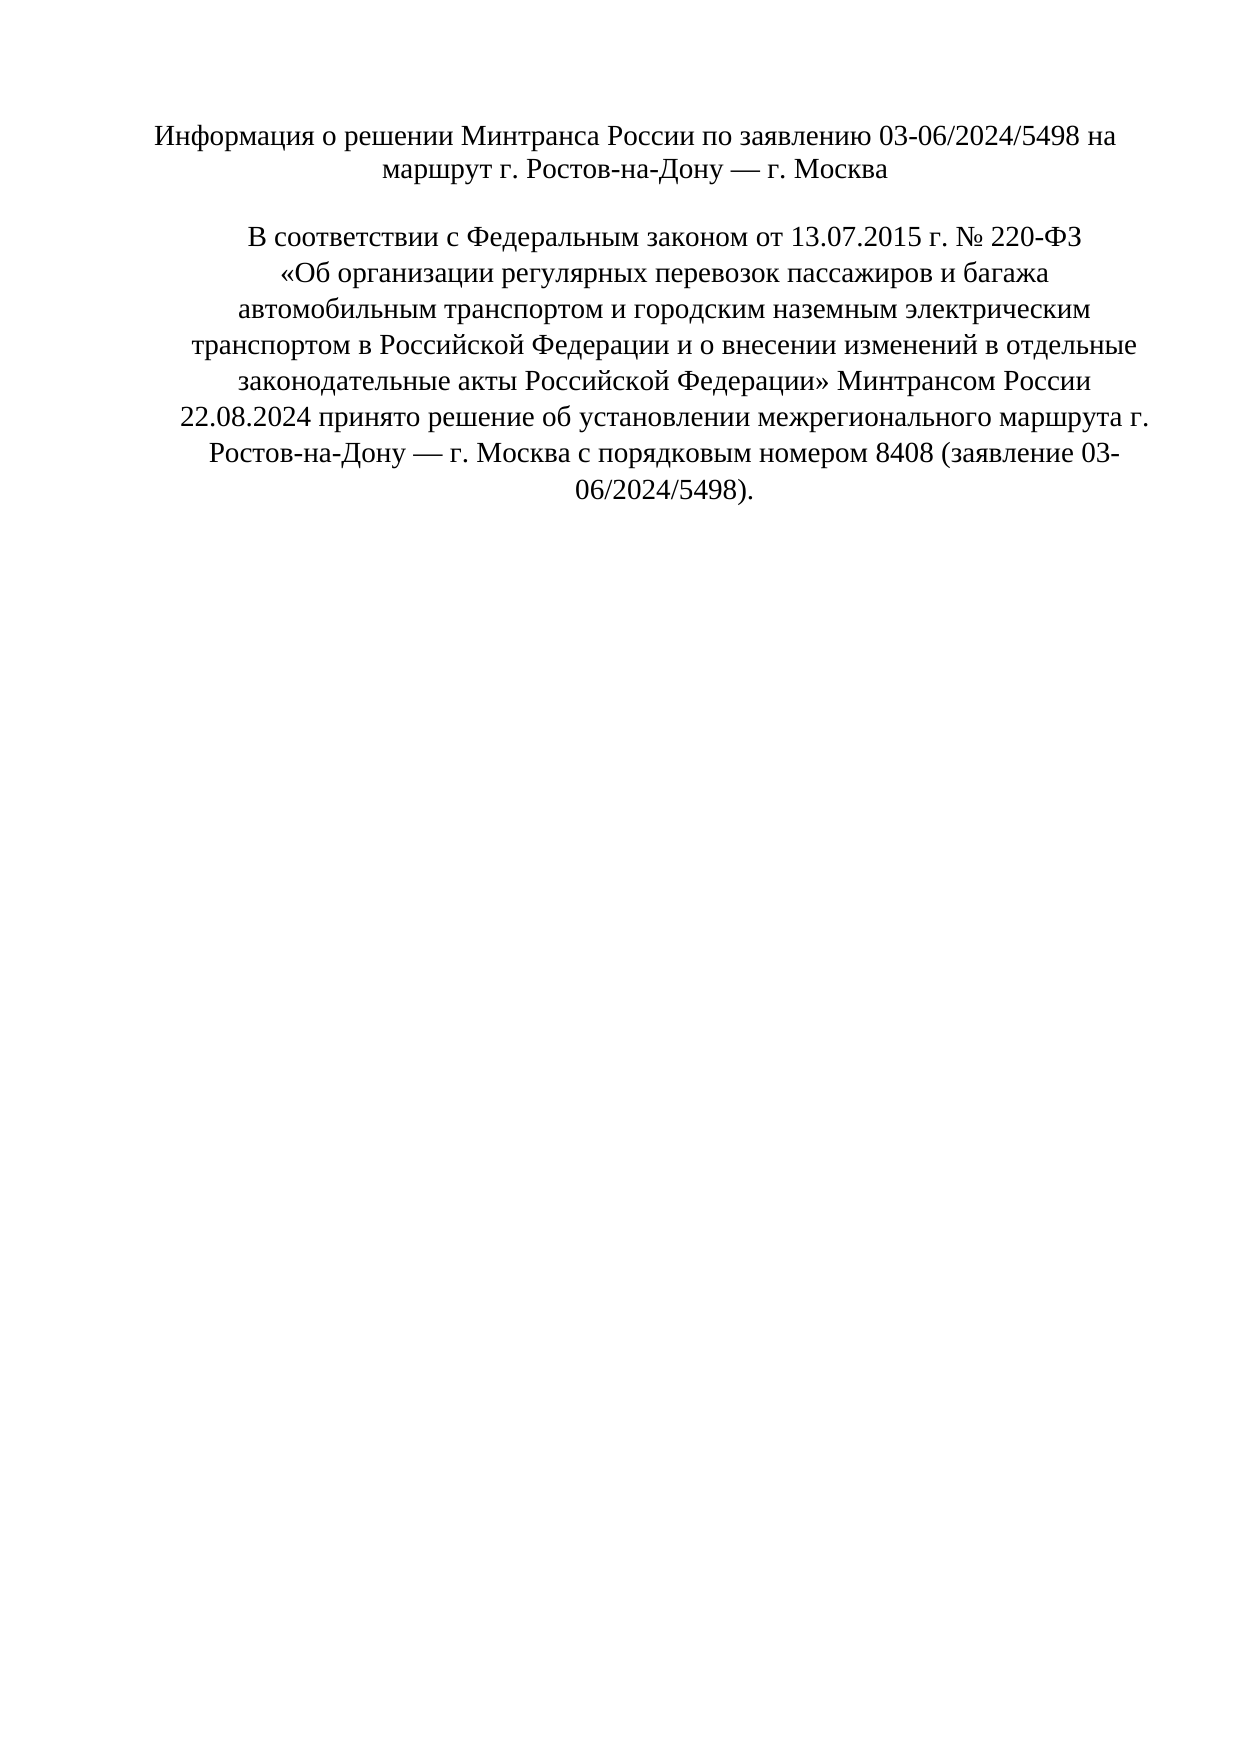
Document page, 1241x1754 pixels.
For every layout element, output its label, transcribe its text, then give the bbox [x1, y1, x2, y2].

text Информация о решении Минтранса России по заявлению 03-06/2024/5498 на маршрут г. Ростов-на-Дону — г. Москва [118, 118, 1152, 185]
text В соответствии с Федеральным законом от 13.07.2015 г. № 220-ФЗ «Об организации регулярных перевозок пассажиров и багажа автомобильным транспортом и городским наземным электрическим транспортом в Российской Федерации и о внесении изменений в отдельные законодательные акты Российской Федерации» Минтрансом России 22.08.2024 принято решение об установлении межрегионального маршрута г. Ростов-на-Дону — г. Москва с порядковым номером 8408 (заявление 03-06/2024/5498). [177, 219, 1152, 505]
